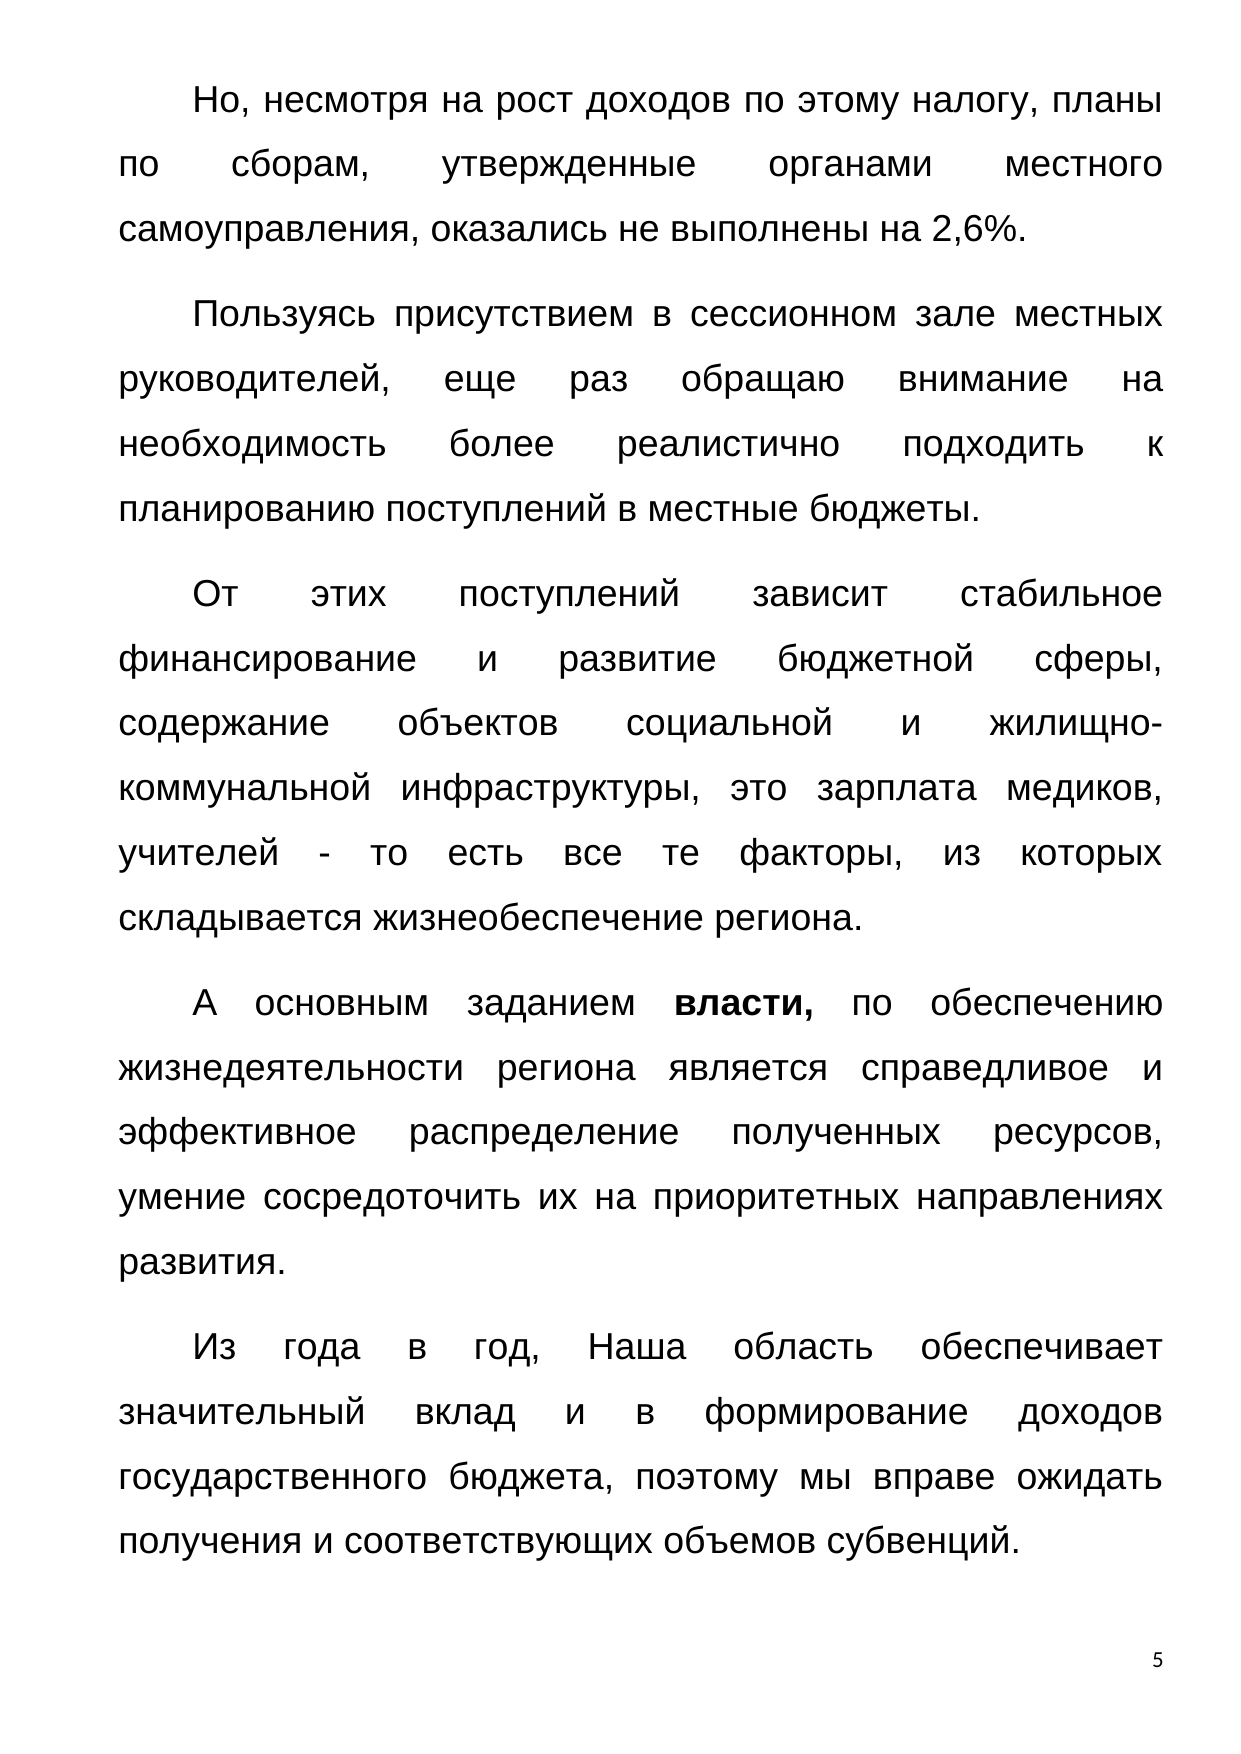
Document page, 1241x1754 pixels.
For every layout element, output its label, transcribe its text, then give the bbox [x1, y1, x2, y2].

text А основным заданием власти, по обеспечению жизнедеятельности региона является справедливое и эффективное распределение полученных ресурсов, умение сосредоточить их на приоритетных направлениях развития. [118, 980, 1163, 1282]
text От этих поступлений зависит стабильное финансирование и развитие бюджетной сферы, содержание объектов социальной и жилищно-коммунальной инфраструктуры, это зарплата медиков, учителей - то есть все те факторы, из которых складывается жизнеобеспечение региона. [118, 571, 1163, 938]
text Из года в год, Наша область обеспечивает значительный вклад и в формирование доходов государственного бюджета, поэтому мы вправе ожидать получения и соответствующих объемов субвенций. [118, 1324, 1163, 1562]
text Но, несмотря на рост доходов по этому налогу, планы по сборам, утвержденные органами местного самоуправления, оказались не выполнены на 2,6%. [118, 77, 1163, 249]
text Пользуясь присутствием в сессионном зале местных руководителей, еще раз обращаю внимание на необходимость более реалистично подходить к планированию поступлений в местные бюджеты. [118, 292, 1163, 529]
